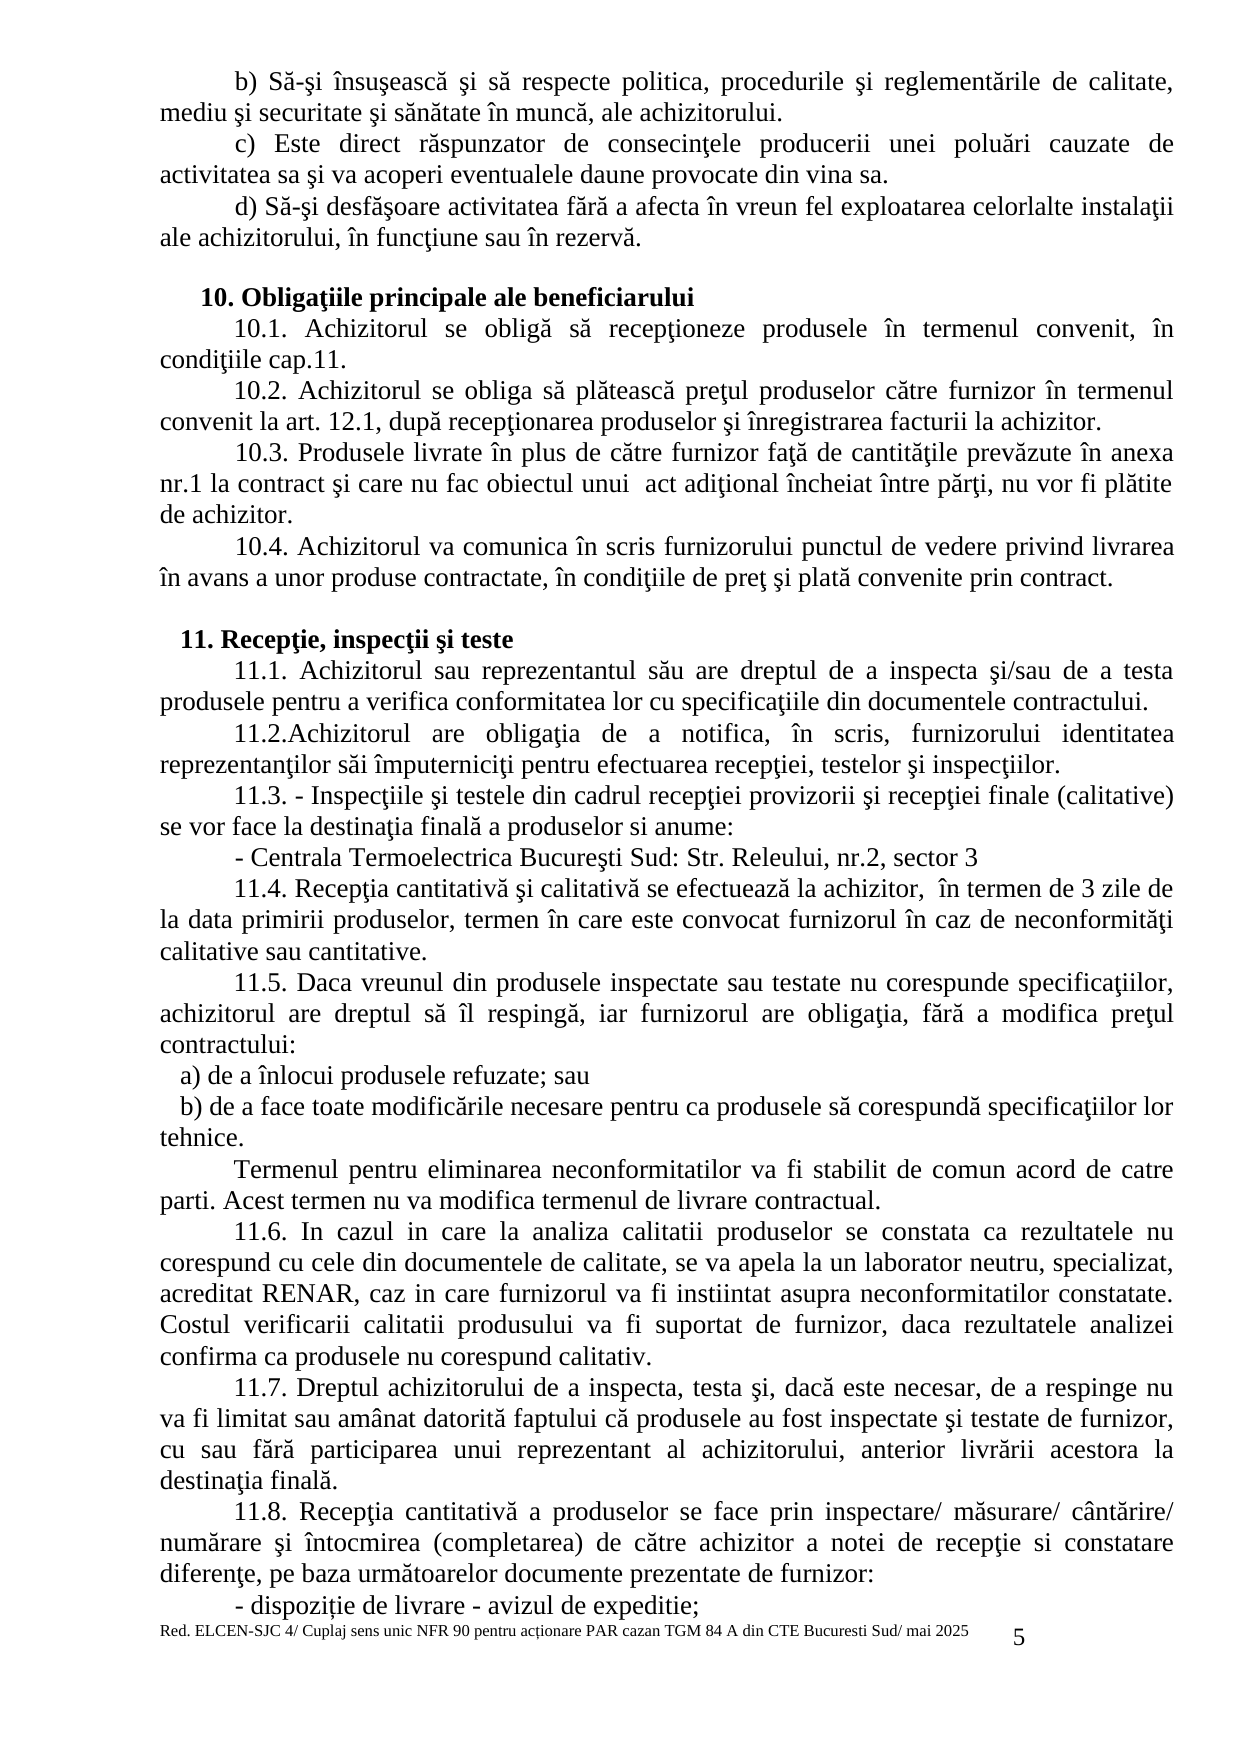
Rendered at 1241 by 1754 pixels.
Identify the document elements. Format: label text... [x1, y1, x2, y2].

text a) de a înlocui produsele refuzate; sau [159, 1059, 1175, 1090]
text b) de a face toate modificările necesare pentru ca produsele să corespundă specificaţiilor lor tehnice. [159, 1090, 1175, 1153]
text - Centrala Termoelectrica Bucureşti Sud: Str. Releului, nr.2, sector 3 [159, 841, 1175, 872]
text 11.5. Daca vreunul din produsele inspectate sau testate nu corespunde specificaţiilor, achizitorul are dreptul să îl respingă, iar furnizorul are obligaţia, fără a modifica preţul contractului: [159, 966, 1175, 1059]
text 10.3. Produsele livrate în plus de către furnizor faţă de cantităţile prevăzute în anexa nr.1 la contract şi care nu fac obiectul unui act adiţional încheiat între părţi, nu vor fi plătite de achizitor. [159, 436, 1175, 530]
text - dispoziție de livrare - avizul de expeditie; [159, 1589, 1175, 1620]
text 11.8. Recepţia cantitativă a produselor se face prin inspectare/ măsurare/ cântărire/ numărare şi întocmirea (completarea) de către achizitor a notei de recepţie si constatare diferenţe, pe baza următoarelor documente prezentate de furnizor: [159, 1495, 1175, 1589]
text 11. Recepţie, inspecţii şi teste [159, 623, 1175, 654]
text 11.7. Dreptul achizitorului de a inspecta, testa şi, dacă este necesar, de a respinge nu va fi limitat sau amânat datorită faptului că produsele au fost inspectate şi testate de furnizor, cu sau fără participarea unui reprezentant al achizitorului, anterior livrării acestora la destinaţia finală. [159, 1371, 1175, 1495]
text c) Este direct răspunzator de consecinţele producerii unei poluări cauzate de activitatea sa şi va acoperi eventualele daune provocate din vina sa. [159, 127, 1175, 189]
text 10.1. Achizitorul se obligă să recepţioneze produsele în termenul convenit, în condiţiile cap.11. [159, 312, 1175, 374]
text 11.4. Recepţia cantitativă şi calitativă se efectuează la achizitor, în termen de 3 zile de la data primirii produselor, termen în care este convocat furnizorul în caz de neconformităţi calitative sau cantitative. [159, 872, 1175, 966]
text b) Să-şi însuşească şi să respecte politica, procedurile şi reglementările de calitate, mediu şi securitate şi sănătate în muncă, ale achizitorului. [159, 65, 1175, 127]
text d) Să-şi desfăşoare activitatea fără a afecta în vreun fel exploatarea celorlalte instalaţii ale achizitorului, în funcţiune sau în rezervă. [159, 189, 1175, 252]
text 11.1. Achizitorul sau reprezentantul său are dreptul de a inspecta şi/sau de a testa produsele pentru a verifica conformitatea lor cu specificaţiile din documentele contractului. [159, 654, 1175, 717]
text 11.3. - Inspecţiile şi testele din cadrul recepţiei provizorii şi recepţiei finale (calitative) se vor face la destinaţia finală a produselor si anume: [159, 779, 1175, 841]
text Termenul pentru eliminarea neconformitatilor va fi stabilit de comun acord de catre parti. Acest termen nu va modifica termenul de livrare contractual. [159, 1153, 1175, 1215]
text 10.2. Achizitorul se obliga să plătească preţul produselor către furnizor în termenul convenit la art. 12.1, după recepţionarea produselor şi înregistrarea facturii la achizitor. [159, 374, 1175, 436]
text 10.4. Achizitorul va comunica în scris furnizorului punctul de vedere privind livrarea în avans a unor produse contractate, în condiţiile de preţ şi plată convenite prin contract. [159, 530, 1175, 592]
text 11.6. In cazul in care la analiza calitatii produselor se constata ca rezultatele nu corespund cu cele din documentele de calitate, se va apela la un laborator neutru, specializat, acreditat RENAR, caz in care furnizorul va fi instiintat asupra neconformitatilor constatate. Costul verificarii calitatii produsului va fi suportat de furnizor, daca rezultatele analizei confirma ca produsele nu corespund calitativ. [159, 1215, 1175, 1371]
text 10. Obligaţiile principale ale beneficiarului [159, 281, 1175, 312]
text 11.2.Achizitorul are obligaţia de a notifica, în scris, furnizorului identitatea reprezentanţilor săi împuterniciţi pentru efectuarea recepţiei, testelor şi inspecţiilor. [159, 717, 1175, 779]
